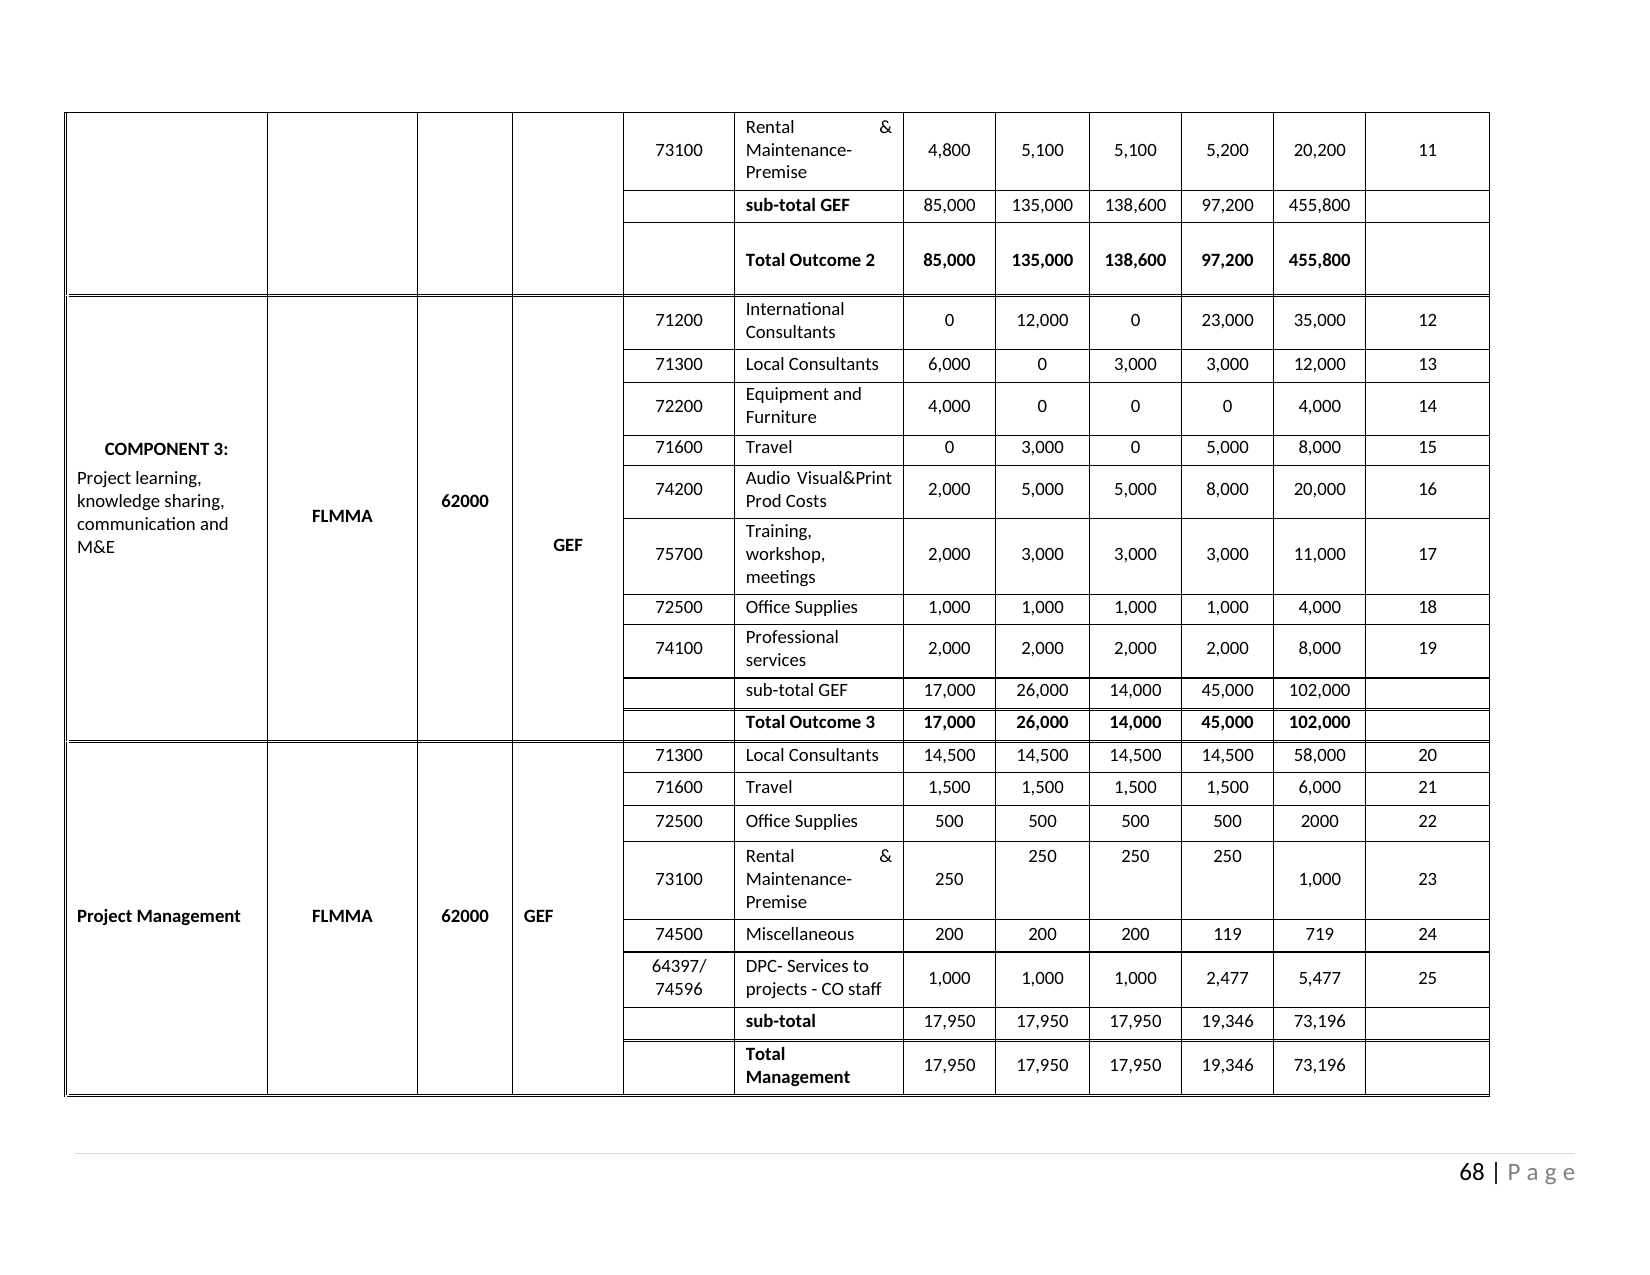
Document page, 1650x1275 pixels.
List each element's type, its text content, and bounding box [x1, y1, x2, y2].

table_cell 3,000 [1090, 350, 1181, 382]
table_cell [1366, 1042, 1489, 1094]
table_cell Travel [735, 436, 903, 465]
table_cell [624, 711, 734, 740]
table_cell 19,346 [1182, 1042, 1273, 1094]
table_cell 16 [1366, 466, 1489, 518]
table_cell 4,800 [904, 113, 995, 190]
table_cell 200 [1090, 920, 1181, 951]
table_cell 6,000 [904, 350, 995, 382]
table_cell 102,000 [1274, 679, 1365, 708]
table_cell 19,346 [1182, 1008, 1273, 1039]
table_cell 45,000 [1182, 679, 1273, 708]
table_cell 13 [1366, 350, 1489, 382]
table_cell 1,000 [996, 953, 1089, 1007]
table_cell 97,200 [1182, 191, 1273, 222]
table_cell 17,000 [904, 711, 995, 740]
table_cell 5,000 [1090, 466, 1181, 518]
table_cell 62000 [418, 743, 512, 1094]
table_cell 62000 [418, 297, 512, 740]
table_cell 17,950 [1090, 1008, 1181, 1039]
table_cell 17,950 [996, 1008, 1089, 1039]
table_cell 20,000 [1274, 466, 1365, 518]
table_cell Local Consultants [735, 743, 903, 772]
table_cell 2,000 [1090, 625, 1181, 677]
table_cell 22 [1366, 806, 1489, 841]
table_cell Office Supplies [735, 806, 903, 841]
table_cell 18 [1366, 595, 1489, 624]
table_cell 135,000 [996, 191, 1089, 222]
table_cell 2,000 [996, 625, 1089, 677]
table_cell 3,000 [1182, 350, 1273, 382]
table_cell 0 [904, 436, 995, 465]
table_cell 8,000 [1274, 436, 1365, 465]
table_cell 0 [996, 383, 1089, 435]
table_cell 1,000 [904, 953, 995, 1007]
table_cell [1366, 679, 1489, 708]
table_cell 200 [904, 920, 995, 951]
table_cell 5,000 [996, 466, 1089, 518]
table_cell 250 [996, 842, 1089, 919]
table_cell sub-total [735, 1008, 903, 1039]
table_cell Equipment and Furniture [735, 383, 903, 435]
table_cell [624, 679, 734, 708]
table_cell 1,500 [1182, 773, 1273, 804]
table_cell 21 [1366, 773, 1489, 804]
table_cell 1,500 [996, 773, 1089, 804]
table_cell 12,000 [1274, 350, 1365, 382]
table_cell 8,000 [1182, 466, 1273, 518]
table_cell 73,196 [1274, 1042, 1365, 1094]
table_cell 1,000 [1090, 595, 1181, 624]
table_cell Total Outcome 2 [735, 223, 903, 294]
table_cell 4,000 [904, 383, 995, 435]
table_cell 5,000 [1182, 436, 1273, 465]
table_cell 73100 [624, 113, 734, 190]
table_cell 1,000 [1182, 595, 1273, 624]
table_cell Rental & Maintenance-Premise [735, 113, 903, 190]
table_cell 74100 [624, 625, 734, 677]
table_cell 17,950 [904, 1008, 995, 1039]
table_cell 1,000 [1090, 953, 1181, 1007]
table_cell 26,000 [996, 679, 1089, 708]
table_cell 72500 [624, 806, 734, 841]
table_cell 72500 [624, 595, 734, 624]
table_cell [624, 1008, 734, 1039]
table_cell FLMMA [268, 743, 417, 1094]
table_cell 23,000 [1182, 297, 1273, 349]
table_cell 0 [1182, 383, 1273, 435]
table_cell FLMMA [268, 297, 417, 740]
table_cell 17,950 [1090, 1042, 1181, 1094]
table_cell 14,500 [1182, 743, 1273, 772]
table_cell 75700 [624, 519, 734, 594]
table_cell 97,200 [1182, 223, 1273, 294]
table_cell 119 [1182, 920, 1273, 951]
table_cell 12,000 [996, 297, 1089, 349]
table_cell 2,000 [1182, 625, 1273, 677]
table_cell 1,000 [1274, 842, 1365, 919]
table_cell 500 [996, 806, 1089, 841]
table_cell 71300 [624, 350, 734, 382]
table_cell 0 [1090, 383, 1181, 435]
table_cell 14 [1366, 383, 1489, 435]
table_cell 3,000 [1182, 519, 1273, 594]
table_cell [1366, 1008, 1489, 1039]
table_cell 35,000 [1274, 297, 1365, 349]
table_cell 3,000 [996, 519, 1089, 594]
table_cell 25 [1366, 953, 1489, 1007]
table_cell 71600 [624, 773, 734, 804]
table_cell 45,000 [1182, 711, 1273, 740]
table_cell 74200 [624, 466, 734, 518]
table_cell 5,100 [1090, 113, 1181, 190]
table_cell 2000 [1274, 806, 1365, 841]
table_cell 14,000 [1090, 679, 1181, 708]
table_cell 14,000 [1090, 711, 1181, 740]
table_cell 500 [1182, 806, 1273, 841]
table_cell Office Supplies [735, 595, 903, 624]
table_cell 4,000 [1274, 383, 1365, 435]
table_cell 24 [1366, 920, 1489, 951]
table_cell 26,000 [996, 711, 1089, 740]
table_cell 73,196 [1274, 1008, 1365, 1039]
table_cell 1,500 [1090, 773, 1181, 804]
table_cell GEF [513, 297, 623, 740]
table_cell 1,000 [996, 595, 1089, 624]
table_cell [1366, 191, 1489, 222]
table_cell Total Management [735, 1042, 903, 1094]
table_cell 2,000 [904, 625, 995, 677]
table_cell 0 [996, 350, 1089, 382]
table_cell sub-total GEF [735, 679, 903, 708]
table_cell Rental & Maintenance-Premise [735, 842, 903, 919]
table_cell 250 [1090, 842, 1181, 919]
table_cell [624, 191, 734, 222]
table_cell [1366, 711, 1489, 740]
table_cell Miscellaneous [735, 920, 903, 951]
table_cell 17,950 [996, 1042, 1089, 1094]
table_cell Training, workshop, meetings [735, 519, 903, 594]
table_cell 19 [1366, 625, 1489, 677]
table_cell COMPONENT 3: Project learning, knowledge sharing, communication and M&E [66, 294, 267, 740]
table_cell Audio Visual&Print Prod Costs [735, 466, 903, 518]
table_cell 2,000 [904, 466, 995, 518]
table_cell 71300 [624, 743, 734, 772]
table_cell 2,477 [1182, 953, 1273, 1007]
table_cell 17,000 [904, 679, 995, 708]
table_cell 455,800 [1274, 191, 1365, 222]
table_cell 5,200 [1182, 113, 1273, 190]
table_cell 1,000 [904, 595, 995, 624]
table_cell 2,000 [904, 519, 995, 594]
table_cell International Consultants [735, 297, 903, 349]
table_cell GEF [513, 743, 623, 1094]
table_cell 5,477 [1274, 953, 1365, 1007]
table_cell 71600 [624, 436, 734, 465]
table_cell 20,200 [1274, 113, 1365, 190]
table_cell DPC- Services to projects - CO staff [735, 953, 903, 1007]
table_cell 3,000 [1090, 519, 1181, 594]
table_cell 85,000 [904, 191, 995, 222]
table_cell [1366, 223, 1489, 294]
table_cell Total Outcome 3 [735, 711, 903, 740]
table_cell 500 [1090, 806, 1181, 841]
table_cell 1,500 [904, 773, 995, 804]
table_cell [624, 223, 734, 294]
table_cell 14,500 [996, 743, 1089, 772]
table_cell 102,000 [1274, 711, 1365, 740]
table_cell 138,600 [1090, 223, 1181, 294]
table_cell 73100 [624, 842, 734, 919]
table_cell 6,000 [1274, 773, 1365, 804]
table_cell 0 [904, 297, 995, 349]
table_cell 14,500 [904, 743, 995, 772]
table_cell 0 [1090, 436, 1181, 465]
table_cell 64397/ 74596 [624, 953, 734, 1007]
table_cell [624, 1042, 734, 1094]
table_cell 14,500 [1090, 743, 1181, 772]
table_cell 500 [904, 806, 995, 841]
table_cell 58,000 [1274, 743, 1365, 772]
table_cell 250 [1182, 842, 1273, 919]
table_cell 0 [1090, 297, 1181, 349]
table_cell 74500 [624, 920, 734, 951]
table_cell 72200 [624, 383, 734, 435]
table_cell 3,000 [996, 436, 1089, 465]
table_cell 138,600 [1090, 191, 1181, 222]
table_cell 250 [904, 842, 995, 919]
table_cell 17,950 [904, 1042, 995, 1094]
table_cell 11,000 [1274, 519, 1365, 594]
table_cell Professional services [735, 625, 903, 677]
table_cell 23 [1366, 842, 1489, 919]
table_cell Travel [735, 773, 903, 804]
table_cell Project Management [66, 740, 267, 1094]
table_cell 71200 [624, 297, 734, 349]
table_cell 12 [1366, 297, 1489, 349]
table_cell 200 [996, 920, 1089, 951]
table_cell Local Consultants [735, 350, 903, 382]
table_cell 135,000 [996, 223, 1089, 294]
table_cell 5,100 [996, 113, 1089, 190]
table_cell 17 [1366, 519, 1489, 594]
table_cell 4,000 [1274, 595, 1365, 624]
table_cell 8,000 [1274, 625, 1365, 677]
table_cell 15 [1366, 436, 1489, 465]
table_cell 455,800 [1274, 223, 1365, 294]
table_cell 85,000 [904, 223, 995, 294]
table_cell sub-total GEF [735, 191, 903, 222]
table_cell 11 [1366, 113, 1489, 190]
table_cell 719 [1274, 920, 1365, 951]
table_cell 20 [1366, 743, 1489, 772]
